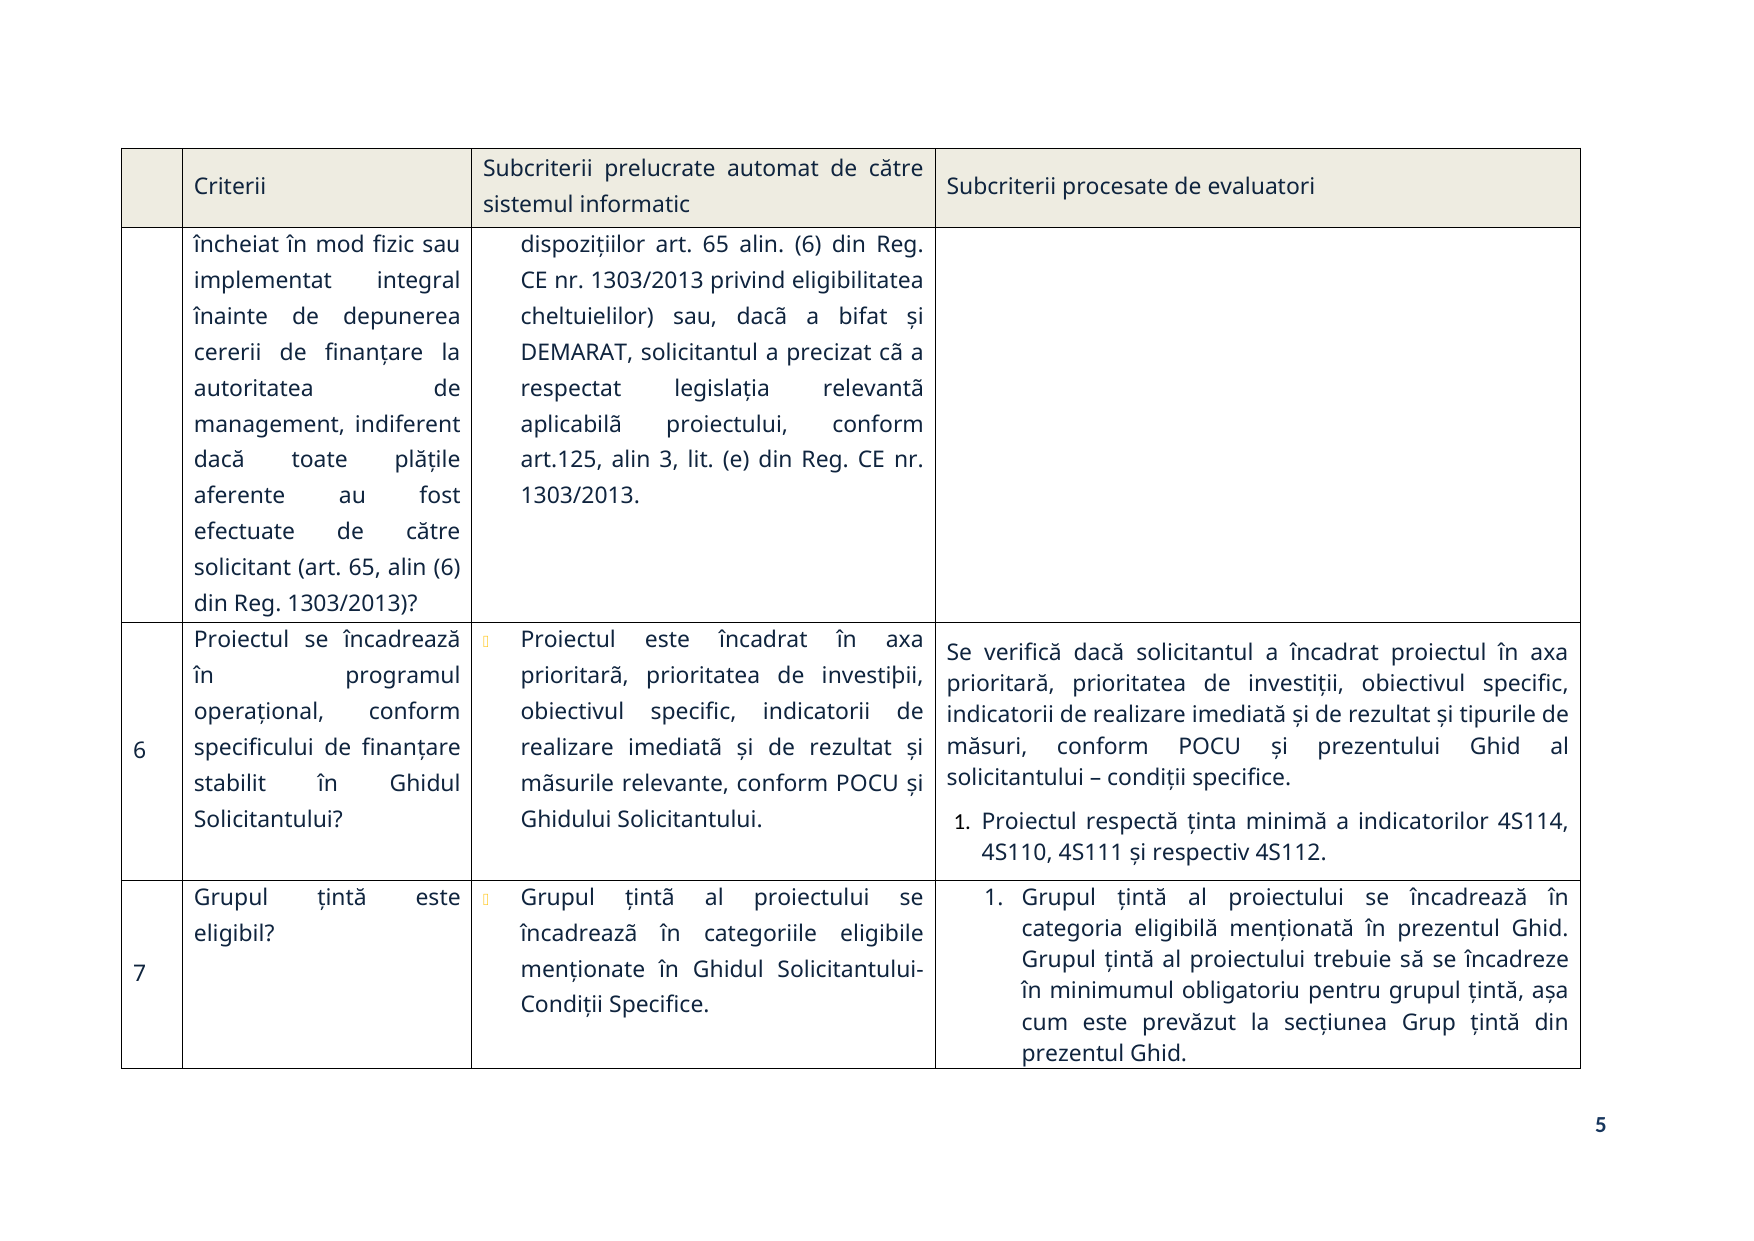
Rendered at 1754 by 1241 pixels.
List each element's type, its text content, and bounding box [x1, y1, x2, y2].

table_header Criterii [183, 149, 471, 227]
table_cell Se verifică dacă solicitantul a încadrat proiectul în axa prioritară, prioritatea de investiții, obiectivul specific, indicatorii de realizare imediată şi de rezultat și tipurile de măsuri, conform POCU şi prezentului Ghid al solicitantului – condiții specifice. Proiectul respectă ținta minimă a indicatorilor 4S114, 4S110, 4S111 și respectiv 4S112. [936, 623, 1580, 879]
table_cell 7 [122, 881, 182, 1068]
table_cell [183, 228, 471, 622]
table_header Subcriterii procesate de evaluatori [936, 149, 1580, 227]
table_cell 6 [122, 623, 182, 879]
table_cell Proiectul se încadrează în programul operațional, conform specificului de finanțare stabilit în Ghidul Solicitantului? [183, 623, 471, 879]
table_cell Proiectul este încadrat în axa prioritarã, prioritatea de investiþii, obiectivul specific, indicatorii de realizare imediatã și de rezultat și mãsurile relevante, conform POCU și Ghidului Solicitantului. [472, 623, 935, 879]
table_cell Grupul țintă al proiectului se încadrează în categoria eligibilă menționată în prezentul Ghid. Grupul țintă al proiectului trebuie să se încadreze în minimumul obligatoriu pentru grupul țintă, așa cum este prevăzut la secțiunea Grup țintă din prezentul Ghid. [936, 881, 1580, 1068]
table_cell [472, 228, 935, 622]
table_header Subcriterii prelucrate automat de către sistemul informatic [472, 149, 935, 227]
table_cell [936, 228, 1580, 622]
table_cell Grupul țintă este eligibil? [183, 881, 471, 1068]
table_header [122, 149, 182, 227]
table_cell 5 [122, 228, 182, 622]
table_cell Grupul țintã al proiectului se încadreazã în categoriile eligibile menționate în Ghidul Solicitantului- Condiții Specifice. [472, 881, 935, 1068]
